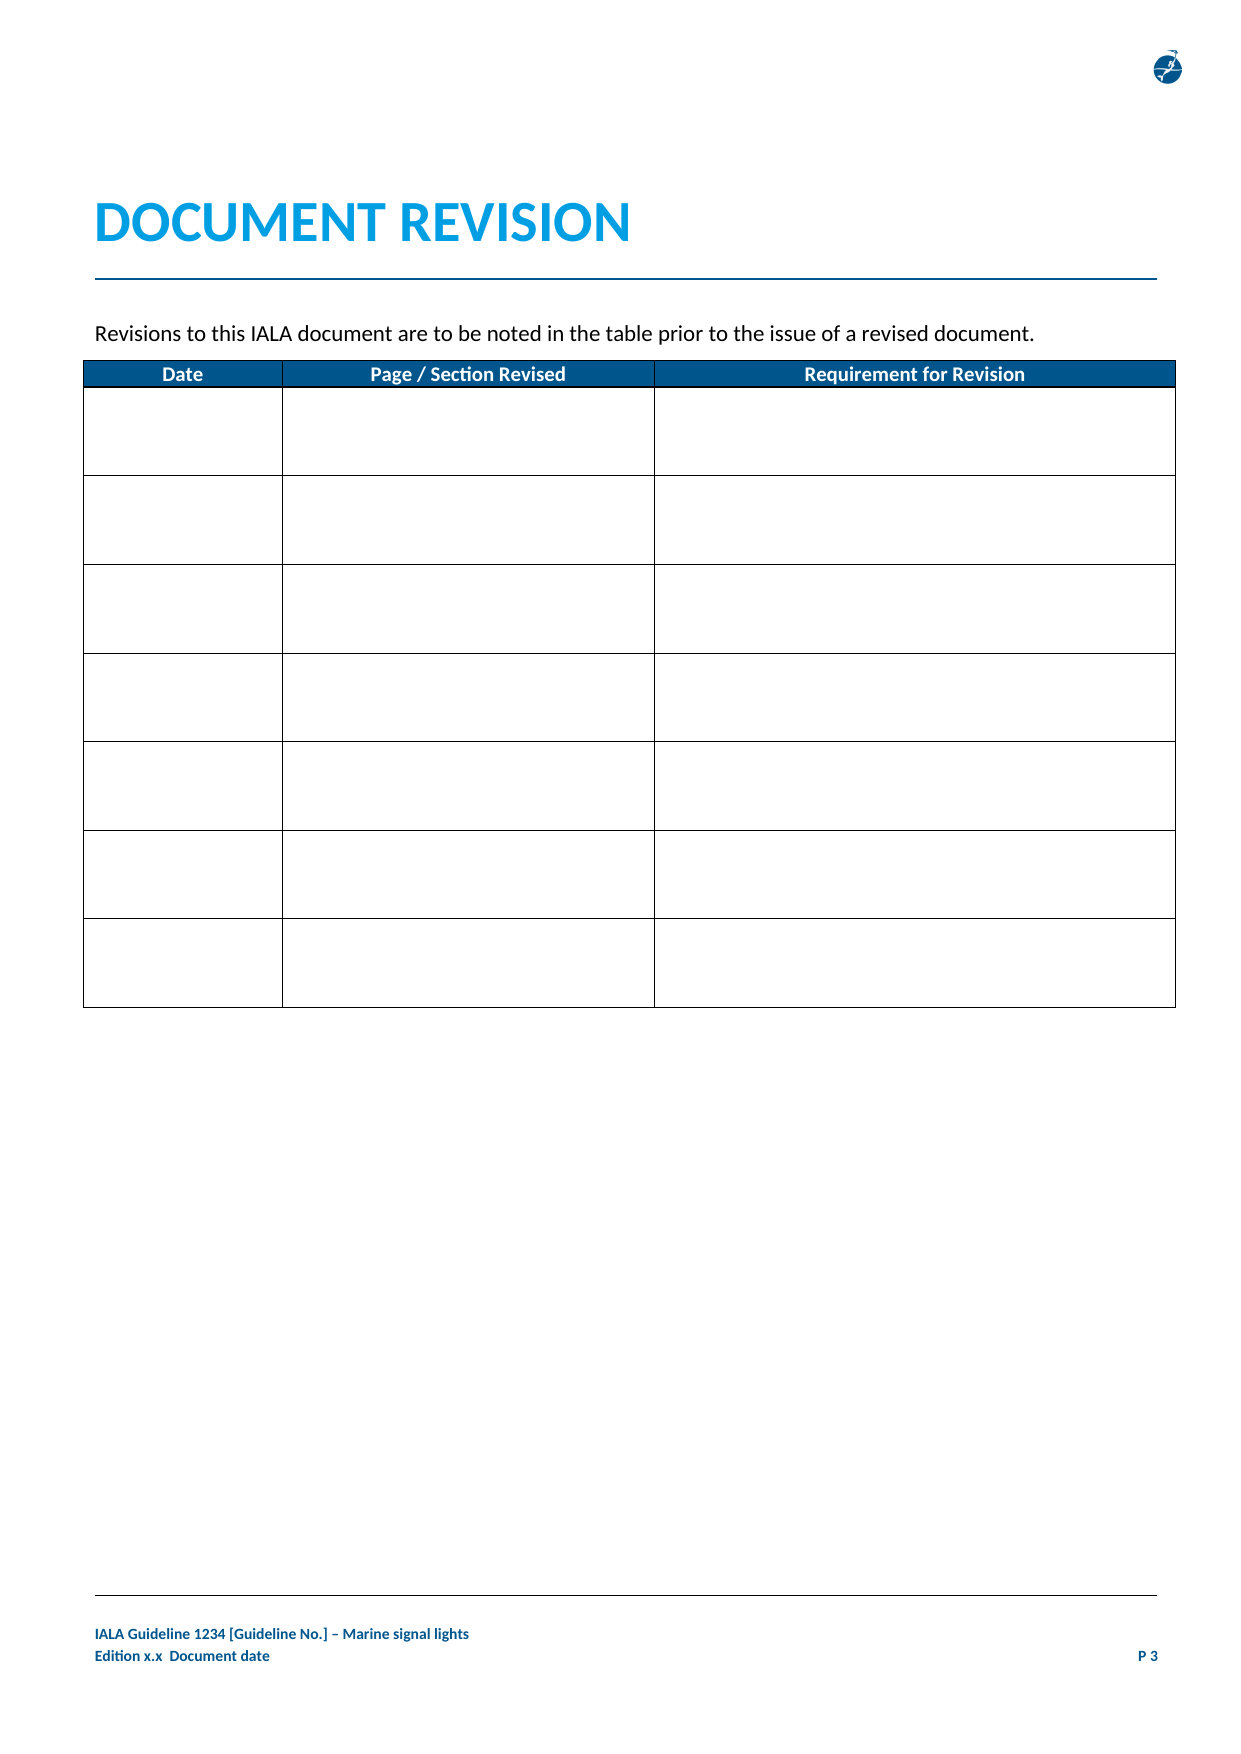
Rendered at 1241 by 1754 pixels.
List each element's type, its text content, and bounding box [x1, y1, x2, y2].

table_cell [283, 919, 654, 1007]
table_cell [84, 565, 282, 652]
table_cell [655, 565, 1175, 652]
table_cell [84, 476, 282, 564]
text Revisions to this IALA document are to be noted in the table prior to the issue of a revised document. [94, 319, 1157, 347]
table_cell [655, 654, 1175, 741]
table_cell [84, 654, 282, 741]
table_cell [655, 476, 1175, 564]
table_header Page / Section Revised [283, 361, 654, 386]
table_cell [84, 919, 282, 1007]
table_cell [283, 388, 654, 475]
table_cell [655, 388, 1175, 475]
table_cell [655, 919, 1175, 1007]
table_cell [655, 742, 1175, 830]
table_cell [84, 831, 282, 918]
table_header Date [84, 361, 282, 386]
table_cell [283, 565, 654, 652]
table_header Requirement for Revision [655, 361, 1175, 386]
table_cell [655, 831, 1175, 918]
table_cell [283, 831, 654, 918]
table_cell [84, 742, 282, 830]
table_cell [84, 388, 282, 475]
table_cell [283, 742, 654, 830]
table_cell [283, 654, 654, 741]
picture [1122, 0, 1241, 119]
table_cell [283, 476, 654, 564]
